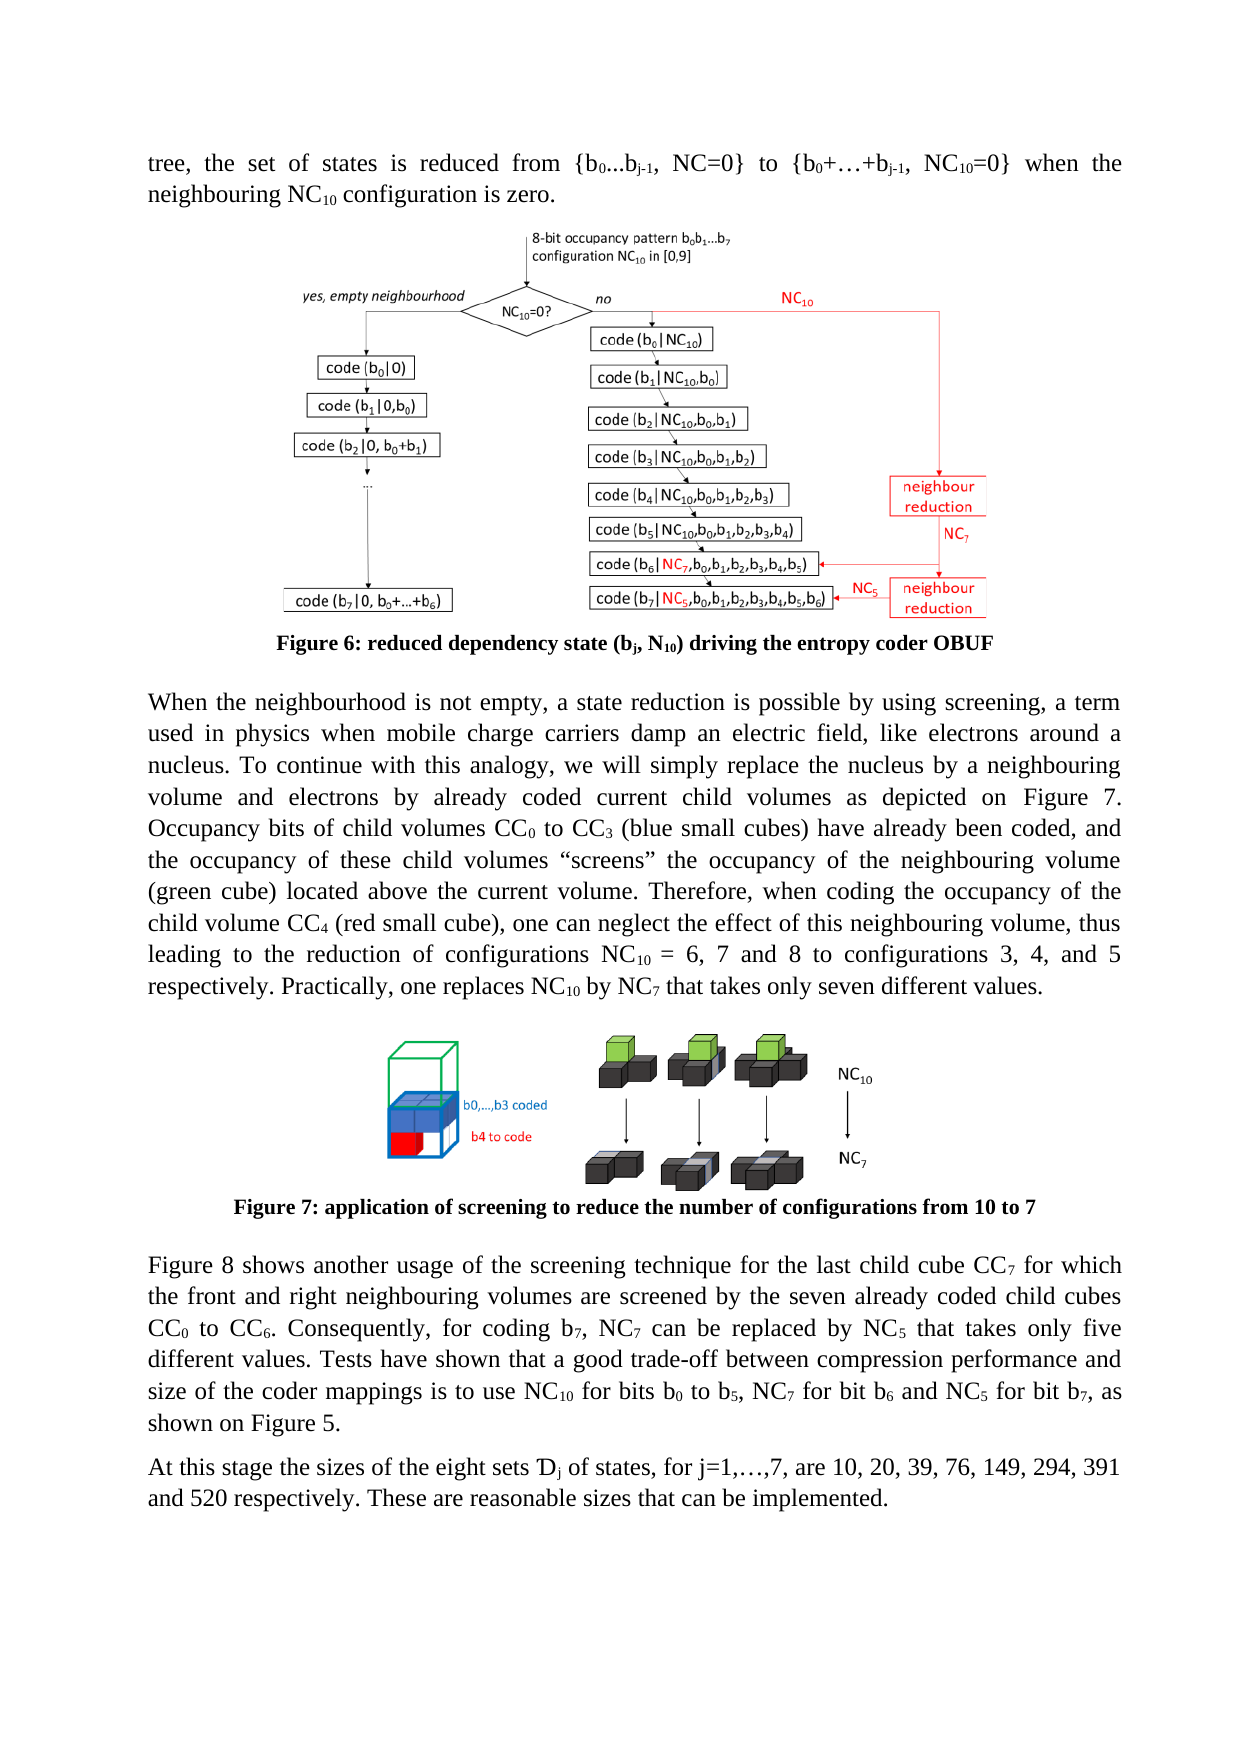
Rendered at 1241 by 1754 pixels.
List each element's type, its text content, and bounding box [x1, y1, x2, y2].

text Figure 6: reduced dependency state (bj, N10) driving the entropy coder OBUF [148, 630, 1122, 655]
text Figure 7: application of screening to reduce the number of configurations from 10 to 7 [148, 1194, 1122, 1219]
text At this stage the sizes of the eight sets Ɗj of states, for j=1,…,7, are 10, 20, 39, 76, 149, 294, 391 and 520 respectively. These are reasonable sizes that can be implemented. [148, 1452, 1122, 1512]
picture [283, 223, 987, 628]
text When the neighbourhood is not empty, a state reduction is possible by using screening, a term used in physics when mobile charge carriers damp an electric field, like electrons around a nucleus. To continue with this analogy, we will simply replace the nucleus by a neighbouring volume and electrons by already coded current child volumes as depicted on Figure 7. Occupancy bits of child volumes CC0 to CC3 (blue small cubes) have already been coded, and the occupancy of these child volumes “screens” the occupancy of the neighbouring volume (green cube) located above the current volume. Therefore, when coding the occupancy of the child volume CC4 (red small cube), one can neglect the effect of this neighbouring volume, thus leading to the reduction of configurations NC10 = 6, 7 and 8 to configurations 3, 4, and 5 respectively. Practically, one replaces NC10 by NC7 that takes only seven different values. [148, 687, 1122, 1000]
text Figure 8 shows another usage of the screening technique for the last child cube CC7 for which the front and right neighbouring volumes are screened by the seven already coded child cubes CC0 to CC6. Consequently, for coding b7, NC7 can be replaced by NC5 that takes only five different values. Tests have shown that a good trade-off between compression performance and size of the coder mappings is to use NC10 for bits b0 to b5, NC7 for bit b6 and NC5 for bit b7, as shown on Figure 5. [148, 1250, 1122, 1436]
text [148, 148, 1122, 208]
picture [387, 1034, 883, 1191]
